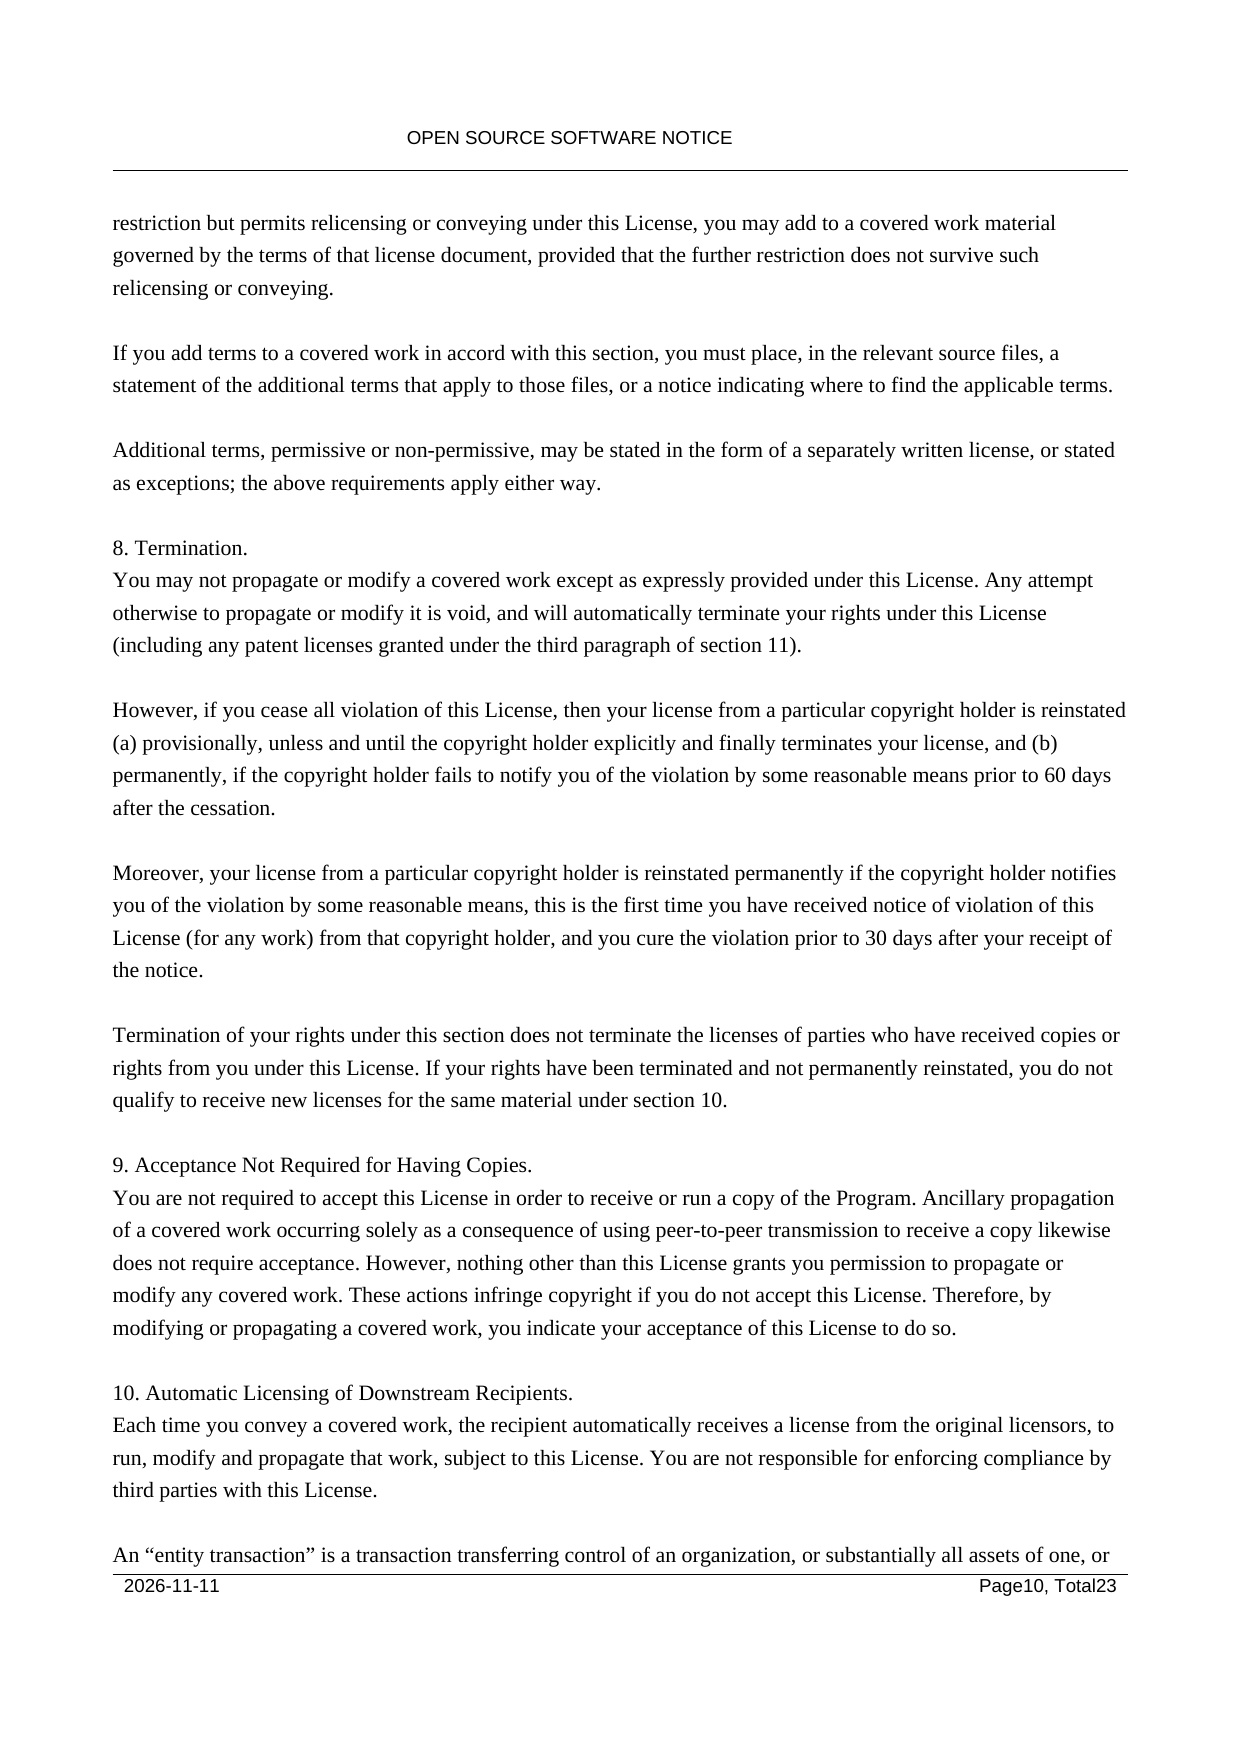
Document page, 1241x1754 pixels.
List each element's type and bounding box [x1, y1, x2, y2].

text [112, 206, 1128, 1571]
